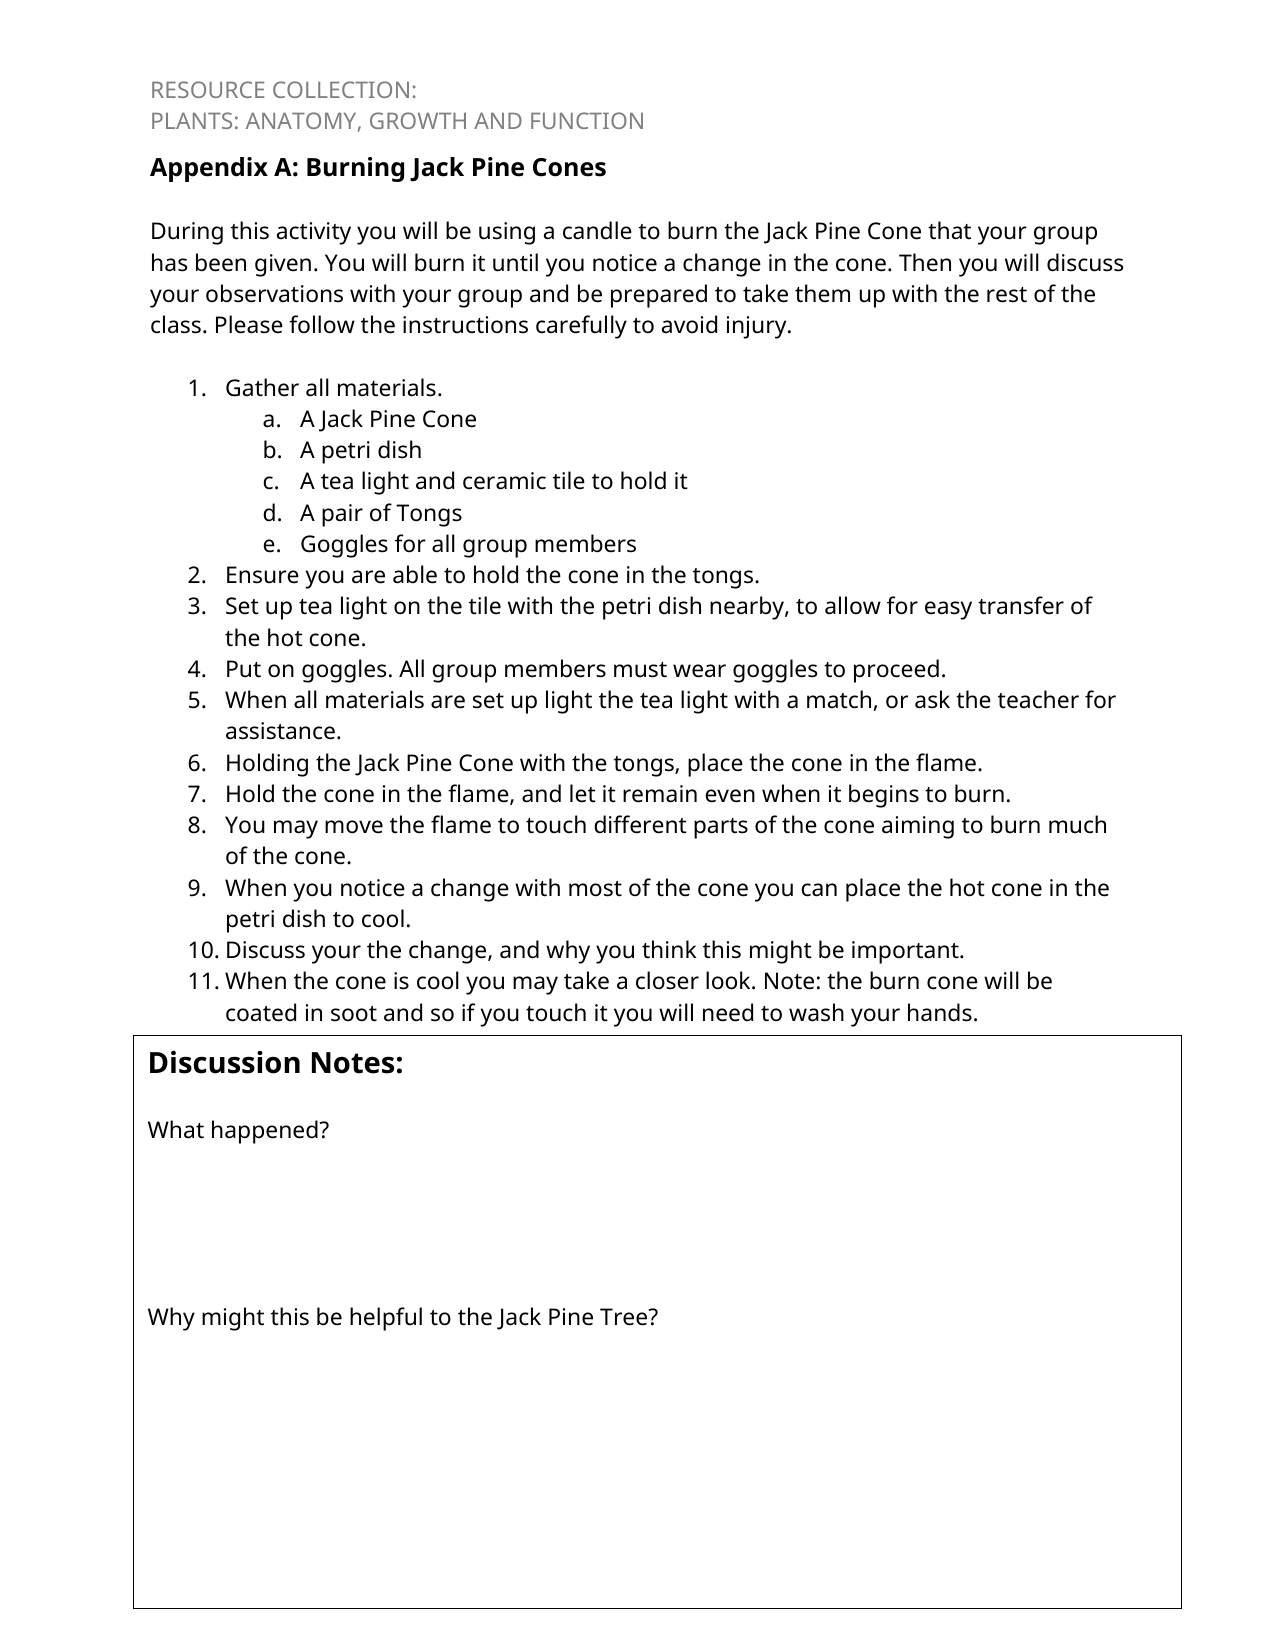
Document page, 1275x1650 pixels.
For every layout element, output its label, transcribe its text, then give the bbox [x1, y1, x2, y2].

list Holding the Jack Pine Cone with the tongs, place the cone in the flame. [187, 747, 1125, 778]
list Put on goggles. All group members must wear goggles to proceed. [187, 653, 1125, 684]
list Discuss your the change, and why you think this might be important. [187, 934, 1125, 965]
list Ensure you are able to hold the cone in the tongs. [187, 559, 1125, 590]
list Hold the cone in the flame, and let it remain even when it begins to burn. [187, 778, 1125, 809]
list Gather all materials. [187, 372, 1125, 403]
list A pair of Tongs [262, 497, 1125, 528]
subtitle Appendix A: Burning Jack Pine Cones [150, 150, 1125, 184]
list Set up tea light on the tile with the petri dish nearby, to allow for easy transfer of the hot cone. [187, 590, 1125, 653]
list A tea light and ceramic tile to hold it [262, 465, 1125, 497]
list When the cone is cool you may take a closer look. Note: the burn cone will be coated in soot and so if you touch it you will need to wash your hands. [187, 965, 1125, 1028]
list A Jack Pine Cone [262, 403, 1125, 434]
list Goggles for all group members [262, 528, 1125, 559]
text During this activity you will be using a candle to burn the Jack Pine Cone that your group has been given. You will burn it until you notice a change in the cone. Then you will discuss your observations with your group and be prepared to take them up with the rest of the class. Please follow the instructions carefully to avoid injury. [150, 215, 1125, 340]
list You may move the flame to touch different parts of the cone aiming to burn much of the cone. [187, 809, 1125, 872]
list A petri dish [262, 434, 1125, 465]
list When you notice a change with most of the cone you can place the hot cone in the petri dish to cool. [187, 872, 1125, 934]
list When all materials are set up light the tea light with a match, or ask the teacher for assistance. [187, 684, 1125, 747]
